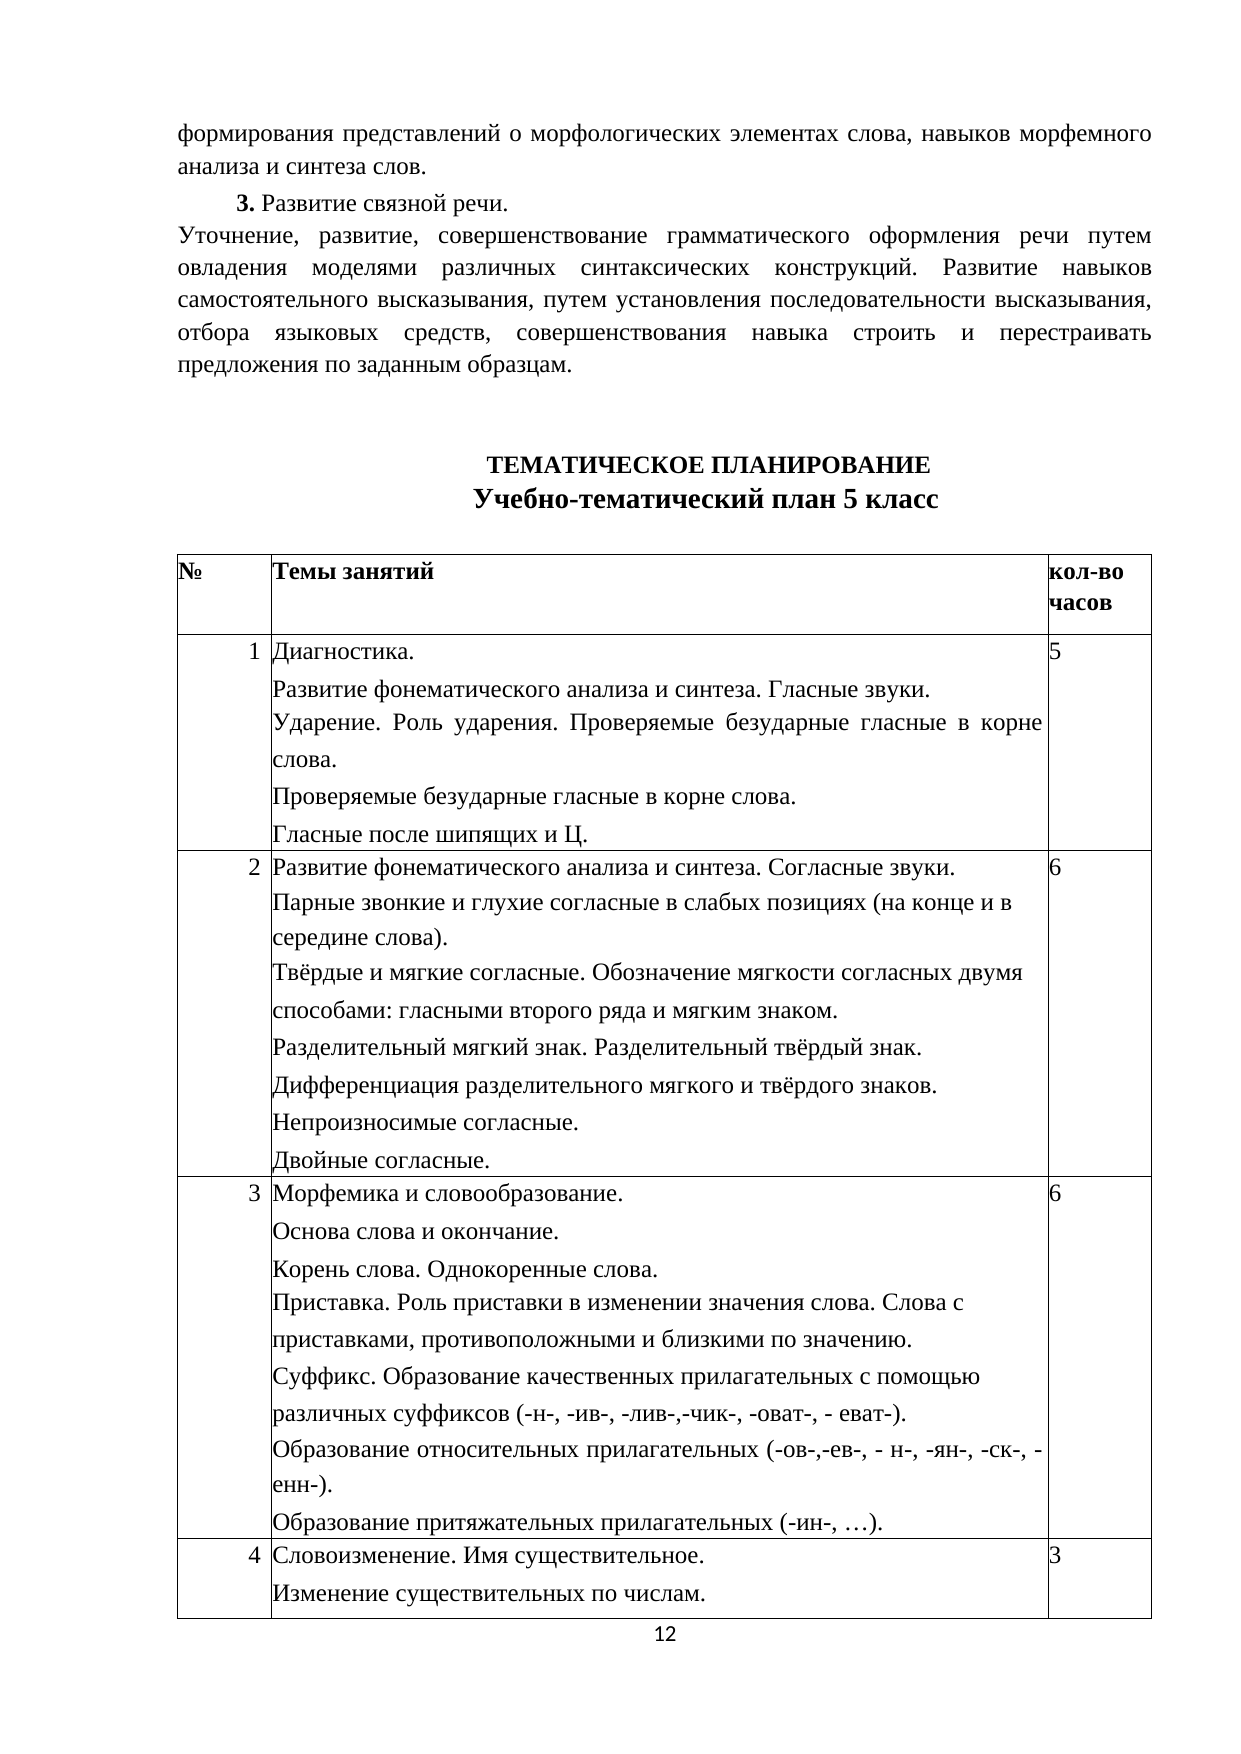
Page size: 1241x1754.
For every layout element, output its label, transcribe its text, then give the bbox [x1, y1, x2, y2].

table_cell [178, 851, 247, 1176]
table_cell 5 [1049, 635, 1151, 850]
table_header Темы занятий [272, 555, 1048, 634]
table_cell 6 [1049, 851, 1151, 1176]
table_cell [178, 1539, 247, 1618]
table_cell Морфемика и словообразование. Основа слова и окончание. Корень слова. Однокоренные слова. Приставка. Роль приставки в изменении значения слова. Слова с приставками, противоположными и близкими по значению. Суффикс. Образование качественных прилагательных с помощью различных суффиксов (-н-, -ив-, -лив-,-чик-, -оват-, - еват-). Образование относительных прилагательных (-ов-,-ев-, - н-, -ян-, -ск-, -енн-). Образование притяжательных прилагательных (-ин-, …). [272, 1177, 1048, 1537]
table_cell 2 [248, 851, 271, 1176]
table_header [248, 555, 271, 634]
text Учебно-тематический план 5 класс [177, 482, 939, 515]
table_cell 1 [248, 635, 271, 850]
list Развитие связной речи. [236, 188, 1153, 217]
table_cell 3 [248, 1177, 271, 1537]
table_header № [178, 555, 247, 634]
table_cell [178, 1177, 247, 1537]
table_header кол-во часов [1049, 555, 1151, 634]
text ТЕМАТИЧЕСКОЕ ПЛАНИРОВАНИЕ [177, 451, 1240, 479]
table_cell 3 [1049, 1539, 1151, 1618]
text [177, 118, 1153, 179]
table_cell 6 [1049, 1177, 1151, 1537]
table_cell 4 [248, 1539, 271, 1618]
text Уточнение, развитие, совершенствование грамматического оформления речи путем овладения моделями различных синтаксических конструкций. Развитие навыков самостоятельного высказывания, путем установления последовательности высказывания, отбора языковых средств, совершенствования навыка строить и перестраивать предложения по заданным образцам. [177, 220, 1153, 378]
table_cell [272, 1539, 1048, 1618]
table_cell Развитие фонематического анализа и синтеза. Согласные звуки. Парные звонкие и глухие согласные в слабых позициях (на конце и в середине слова). Твёрдые и мягкие согласные. Обозначение мягкости согласных двумя способами: гласными второго ряда и мягким знаком. Разделительный мягкий знак. Разделительный твёрдый знак. Дифференциация разделительного мягкого и твёрдого знаков. Непроизносимые согласные. Двойные согласные. [272, 851, 1048, 1176]
table_cell Диагностика. Развитие фонематического анализа и синтеза. Гласные звуки. Ударение. Роль ударения. Проверяемые безударные гласные в корне слова. Проверяемые безударные гласные в корне слова. Гласные после шипящих и Ц. [272, 635, 1048, 850]
table_cell [178, 635, 247, 850]
